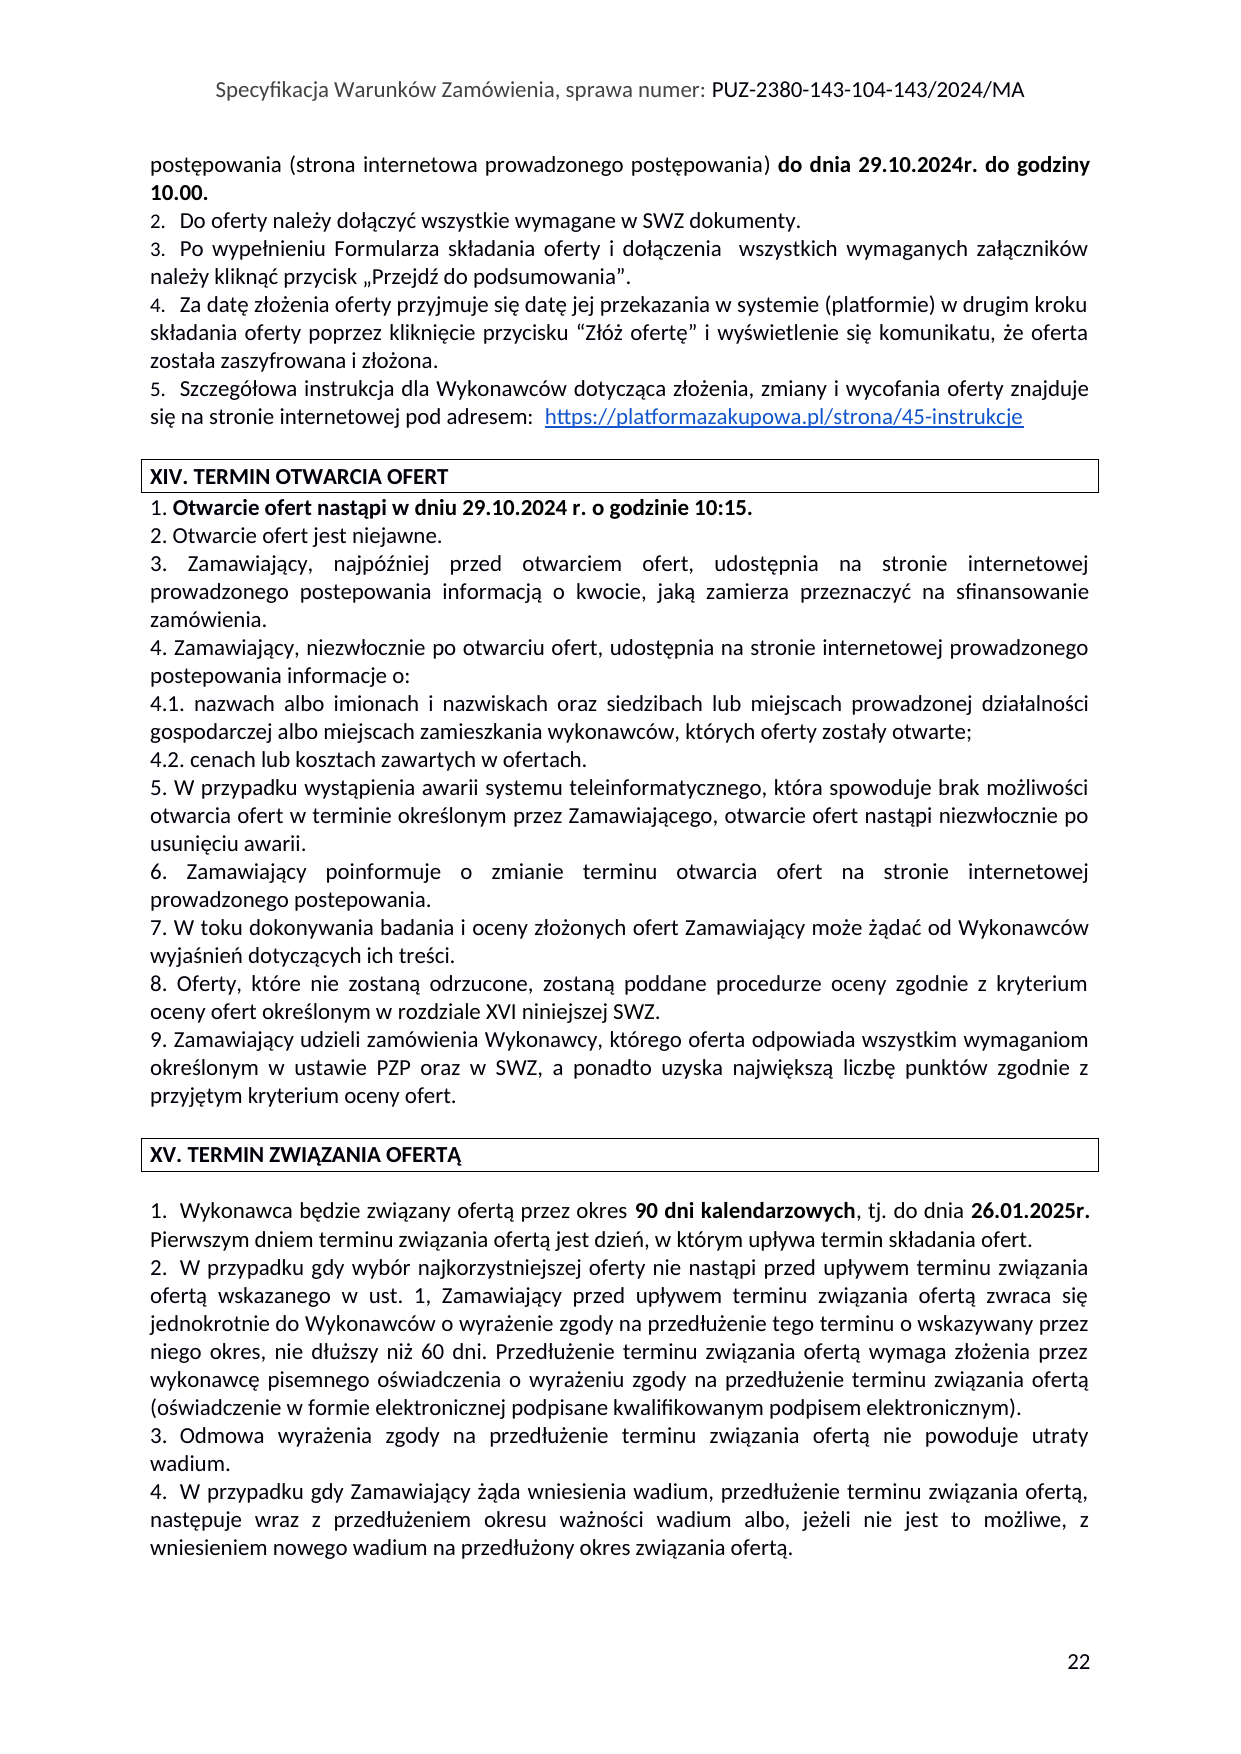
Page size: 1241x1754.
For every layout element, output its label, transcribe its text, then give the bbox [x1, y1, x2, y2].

text 9. Zamawiający udzieli zamówienia Wykonawcy, którego oferta odpowiada wszystkim wymaganiom określonym w ustawie PZP oraz w SWZ, a ponadto uzyska największą liczbę punktów zgodnie z przyjętym kryterium oceny ofert. [150, 1025, 1090, 1109]
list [150, 150, 1090, 206]
text 4.2. cenach lub kosztach zawartych w ofertach. [150, 745, 1090, 773]
list Za datę złożenia oferty przyjmuje się datę jej przekazania w systemie (platformie) w drugim kroku składania oferty poprzez kliknięcie przycisku “Złóż ofertę” i wyświetlenie się komunikatu, że oferta została zaszyfrowana i złożona. [150, 290, 1090, 374]
text XIV. TERMIN OTWARCIA OFERT [142, 460, 1098, 492]
text 1. Otwarcie ofert nastąpi w dniu 29.10.2024 r. o godzinie 10:15. [150, 493, 1090, 521]
list Odmowa wyrażenia zgody na przedłużenie terminu związania ofertą nie powoduje utraty wadium. [150, 1421, 1090, 1477]
text 6. Zamawiający poinformuje o zmianie terminu otwarcia ofert na stronie internetowej prowadzonego postepowania. [150, 857, 1090, 913]
text 4.1. nazwach albo imionach i nazwiskach oraz siedzibach lub miejscach prowadzonej działalności gospodarczej albo miejscach zamieszkania wykonawców, których oferty zostały otwarte; [150, 689, 1090, 745]
text 3. Zamawiający, najpóźniej przed otwarciem ofert, udostępnia na stronie internetowej prowadzonego postepowania informacją o kwocie, jaką zamierza przeznaczyć na sfinansowanie zamówienia. [150, 549, 1090, 633]
list Do oferty należy dołączyć wszystkie wymagane w SWZ dokumenty. [150, 206, 1090, 234]
text 2. Otwarcie ofert jest niejawne. [150, 521, 1090, 549]
list W przypadku gdy Zamawiający żąda wniesienia wadium, przedłużenie terminu związania ofertą, następuje wraz z przedłużeniem okresu ważności wadium albo, jeżeli nie jest to możliwe, z wniesieniem nowego wadium na przedłużony okres związania ofertą. [150, 1477, 1090, 1561]
text 7. W toku dokonywania badania i oceny złożonych ofert Zamawiający może żądać od Wykonawców wyjaśnień dotyczących ich treści. [150, 913, 1090, 969]
list Po wypełnieniu Formularza składania oferty i dołączenia wszystkich wymaganych załączników należy kliknąć przycisk „Przejdź do podsumowania”. [150, 234, 1090, 290]
text 8. Oferty, które nie zostaną odrzucone, zostaną poddane procedurze oceny zgodnie z kryterium oceny ofert określonym w rozdziale XVI niniejszej SWZ. [150, 969, 1090, 1025]
text 4. Zamawiający, niezwłocznie po otwarciu ofert, udostępnia na stronie internetowej prowadzonego postepowania informacje o: [150, 633, 1090, 689]
list Wykonawca będzie związany ofertą przez okres 90 dni kalendarzowych, tj. do dnia 26.01.2025r. Pierwszym dniem terminu związania ofertą jest dzień, w którym upływa termin składania ofert. [150, 1197, 1090, 1253]
text 5. W przypadku wystąpienia awarii systemu teleinformatycznego, która spowoduje brak możliwości otwarcia ofert w terminie określonym przez Zamawiającego, otwarcie ofert nastąpi niezwłocznie po usunięciu awarii. [150, 773, 1090, 857]
text XV. TERMIN ZWIĄZANIA OFERTĄ [142, 1139, 1098, 1171]
list Szczegółowa instrukcja dla Wykonawców dotycząca złożenia, zmiany i wycofania oferty znajduje się na stronie internetowej pod adresem: https://platformazakupowa.pl/strona/45-instrukcje [150, 374, 1090, 430]
list W przypadku gdy wybór najkorzystniejszej oferty nie nastąpi przed upływem terminu związania ofertą wskazanego w ust. 1, Zamawiający przed upływem terminu związania ofertą zwraca się jednokrotnie do Wykonawców o wyrażenie zgody na przedłużenie tego terminu o wskazywany przez niego okres, nie dłuższy niż 60 dni. Przedłużenie terminu związania ofertą wymaga złożenia przez wykonawcę pisemnego oświadczenia o wyrażeniu zgody na przedłużenie terminu związania ofertą (oświadczenie w formie elektronicznej podpisane kwalifikowanym podpisem elektronicznym). [150, 1253, 1090, 1421]
